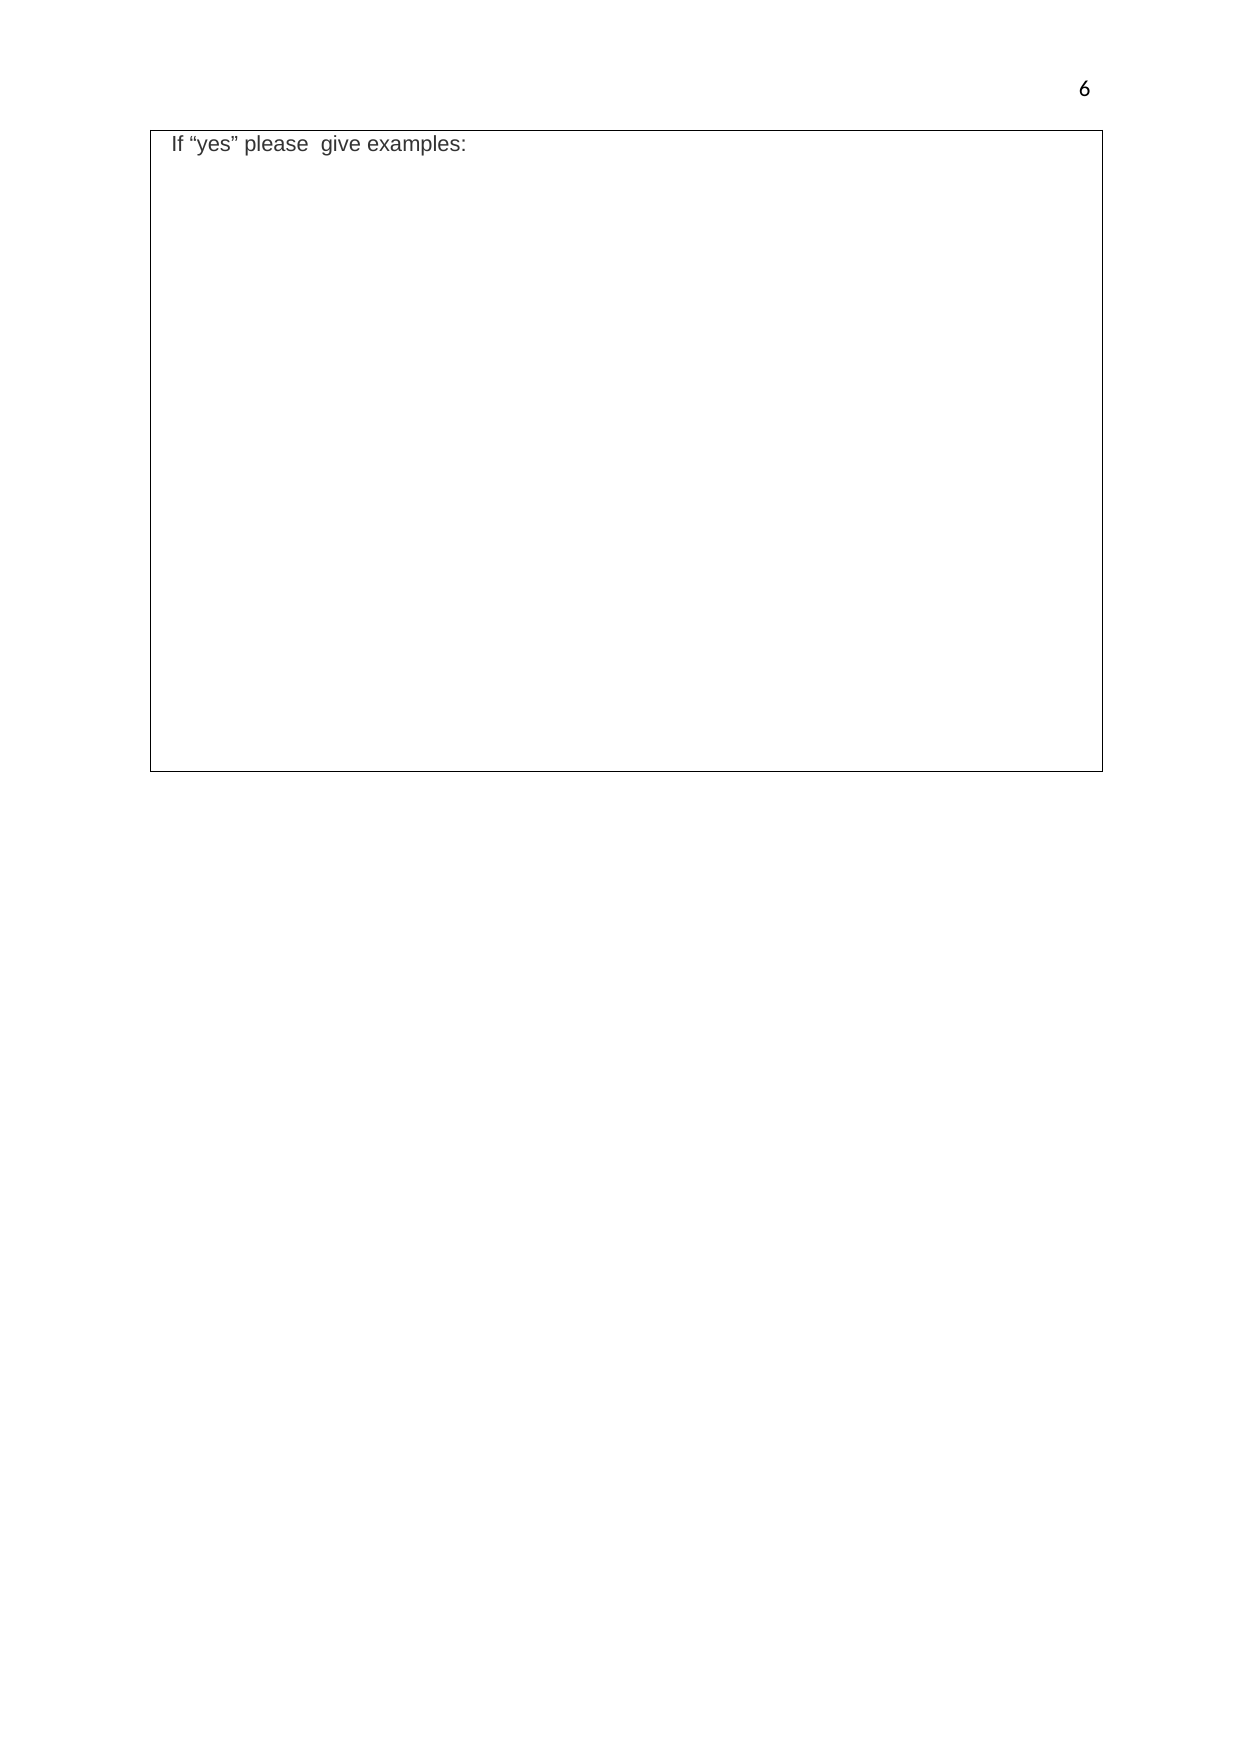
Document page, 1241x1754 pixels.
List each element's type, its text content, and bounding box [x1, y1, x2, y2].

table_cell If “yes” please give examples: [151, 131, 1102, 771]
